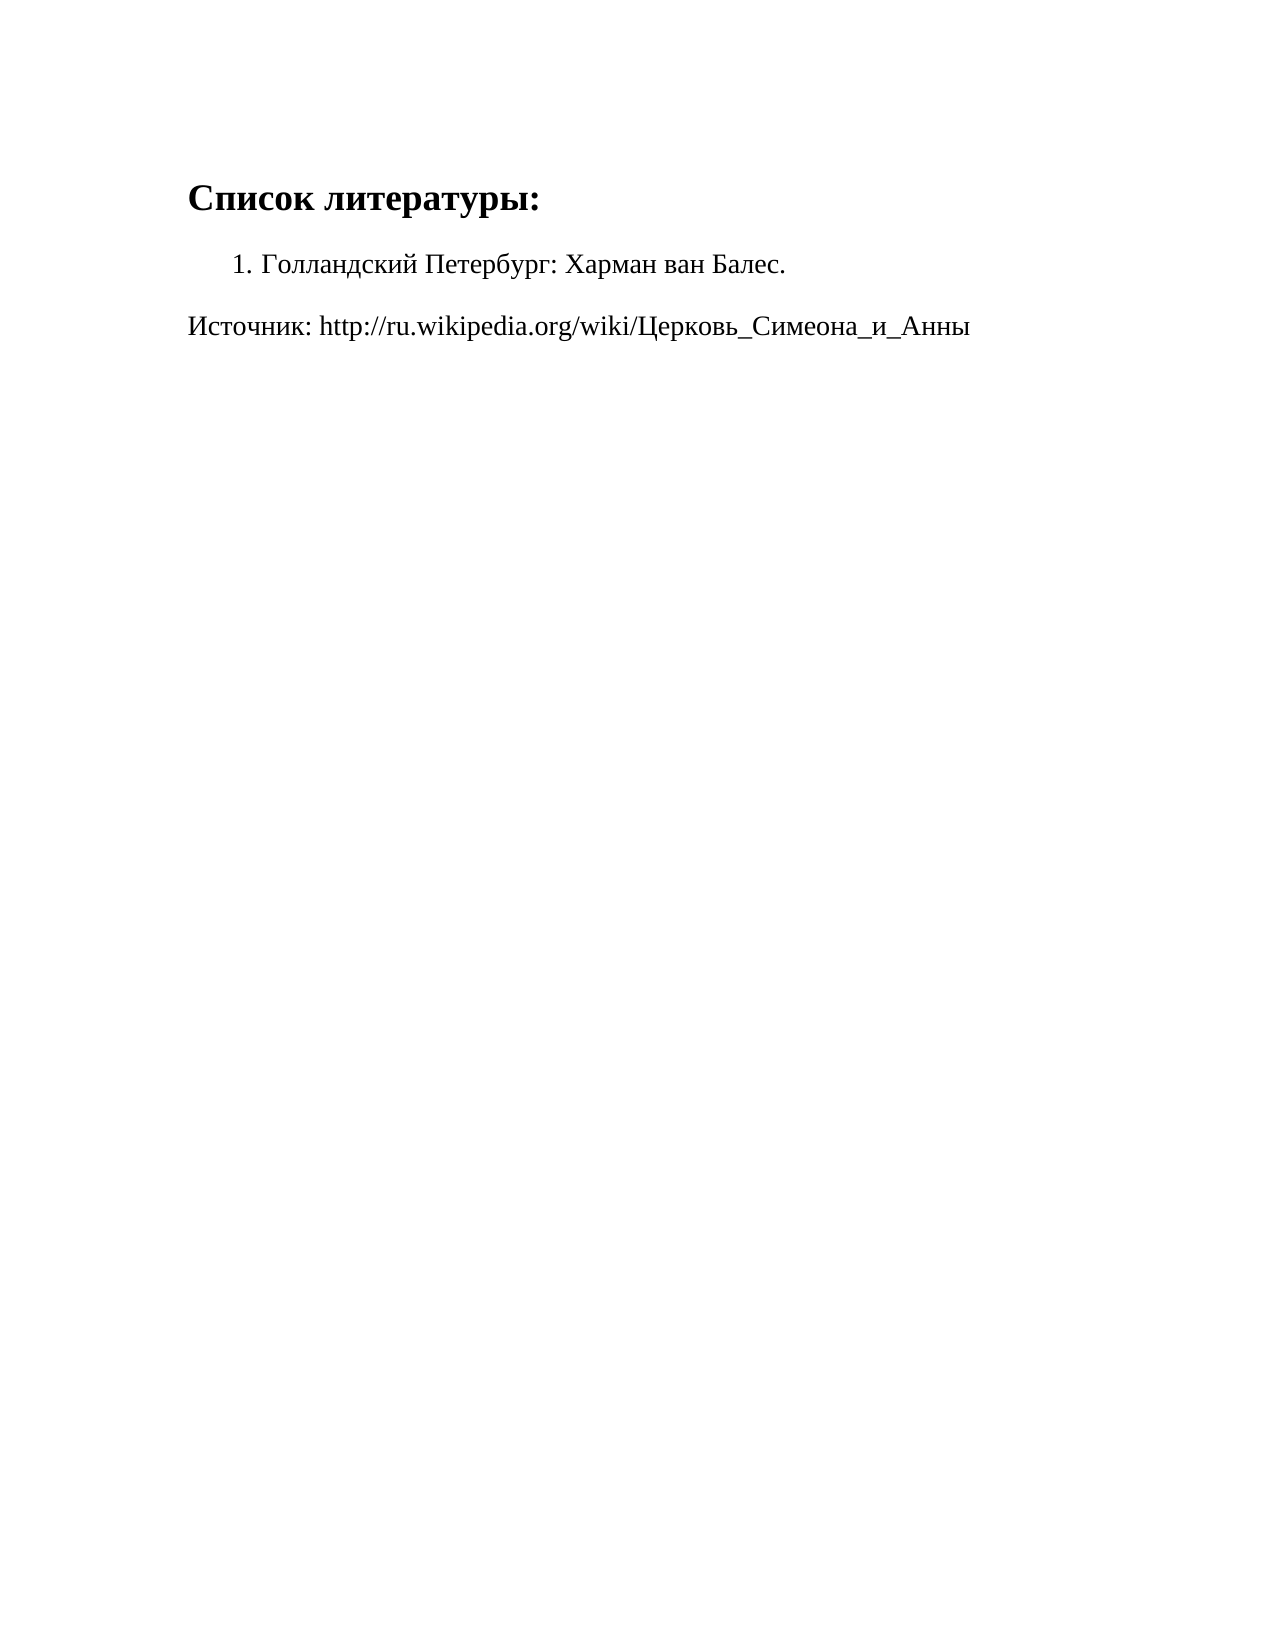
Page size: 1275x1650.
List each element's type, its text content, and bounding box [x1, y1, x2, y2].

text Источник: http://ru.wikipedia.org/wiki/Церковь_Симеона_и_Анны [187, 309, 1087, 342]
list Голландский Петербург: Харман ван Балес. [232, 248, 1087, 280]
list Список литературы: [187, 175, 1087, 218]
